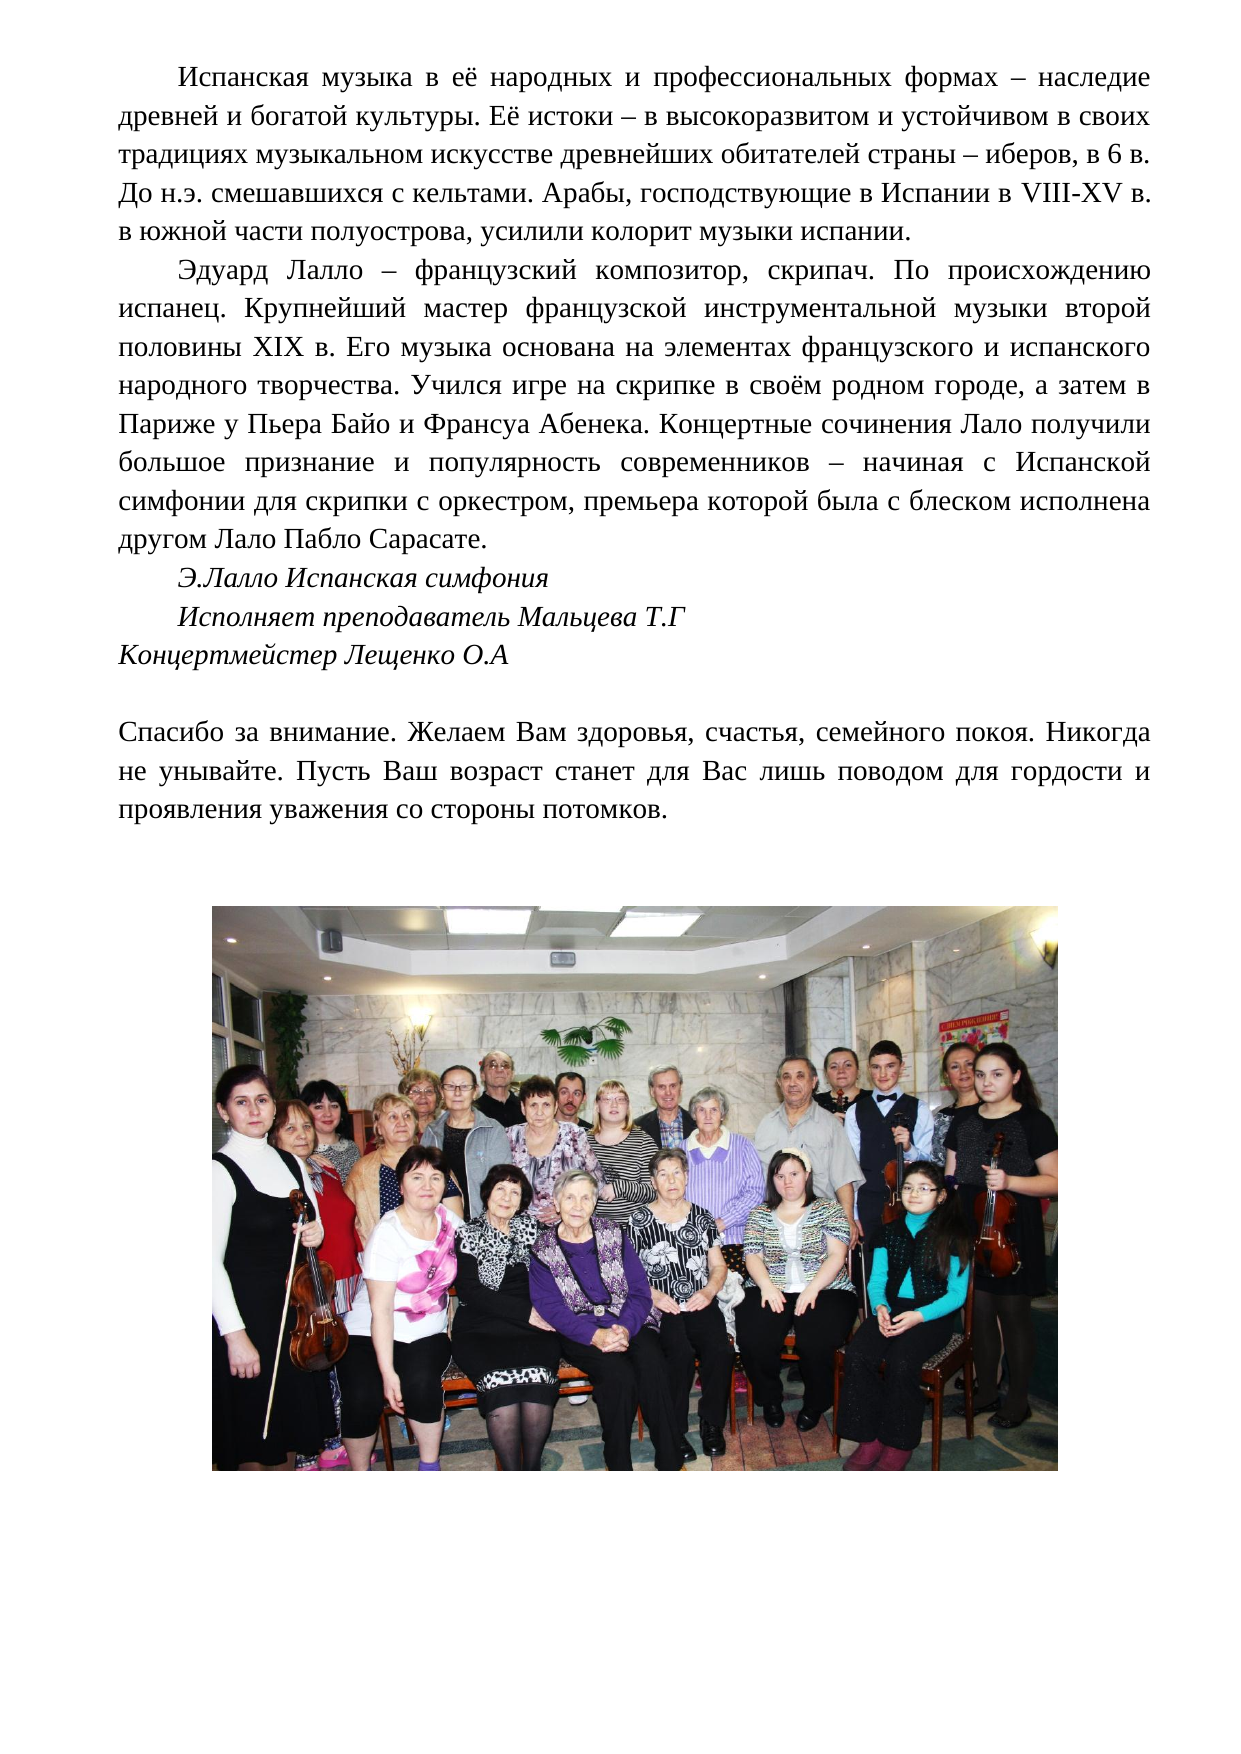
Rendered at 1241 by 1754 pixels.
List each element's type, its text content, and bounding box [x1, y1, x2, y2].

text Испанская музыка в её народных и профессиональных формах – наследие древней и богатой культуры. Её истоки – в высокоразвитом и устойчивом в своих традициях музыкальном искусстве древнейших обитателей страны – иберов, в 6 в. До н.э. смешавшихся с кельтами. Арабы, господствующие в Испании в VIII-XV в. в южной части полуострова, усилили колорит музыки испании. [118, 59, 1152, 247]
text Исполняет преподаватель Мальцева Т.Г [118, 599, 1152, 632]
text Спасибо за внимание. Желаем Вам здоровья, счастья, семейного покоя. Никогда не унывайте. Пусть Ваш возраст станет для Вас лишь поводом для гордости и проявления уважения со стороны потомков. [118, 714, 1152, 825]
picture [212, 906, 1058, 1471]
text Концертмейстер Лещенко О.А [118, 637, 1152, 671]
text Э.Лалло Испанская симфония [118, 560, 1152, 594]
text Эдуард Лалло – французский композитор, скрипач. По происхождению испанец. Крупнейший мастер французской инструментальной музыки второй половины XIX в. Его музыка основана на элементах французского и испанского народного творчества. Учился игре на скрипке в своём родном городе, а затем в Париже у Пьера Байо и Франсуа Абенека. Концертные сочинения Лало получили большое признание и популярность современников – начиная с Испанской симфонии для скрипки с оркестром, премьера которой была с блеском исполнена другом Лало Пабло Сарасате. [118, 252, 1152, 555]
